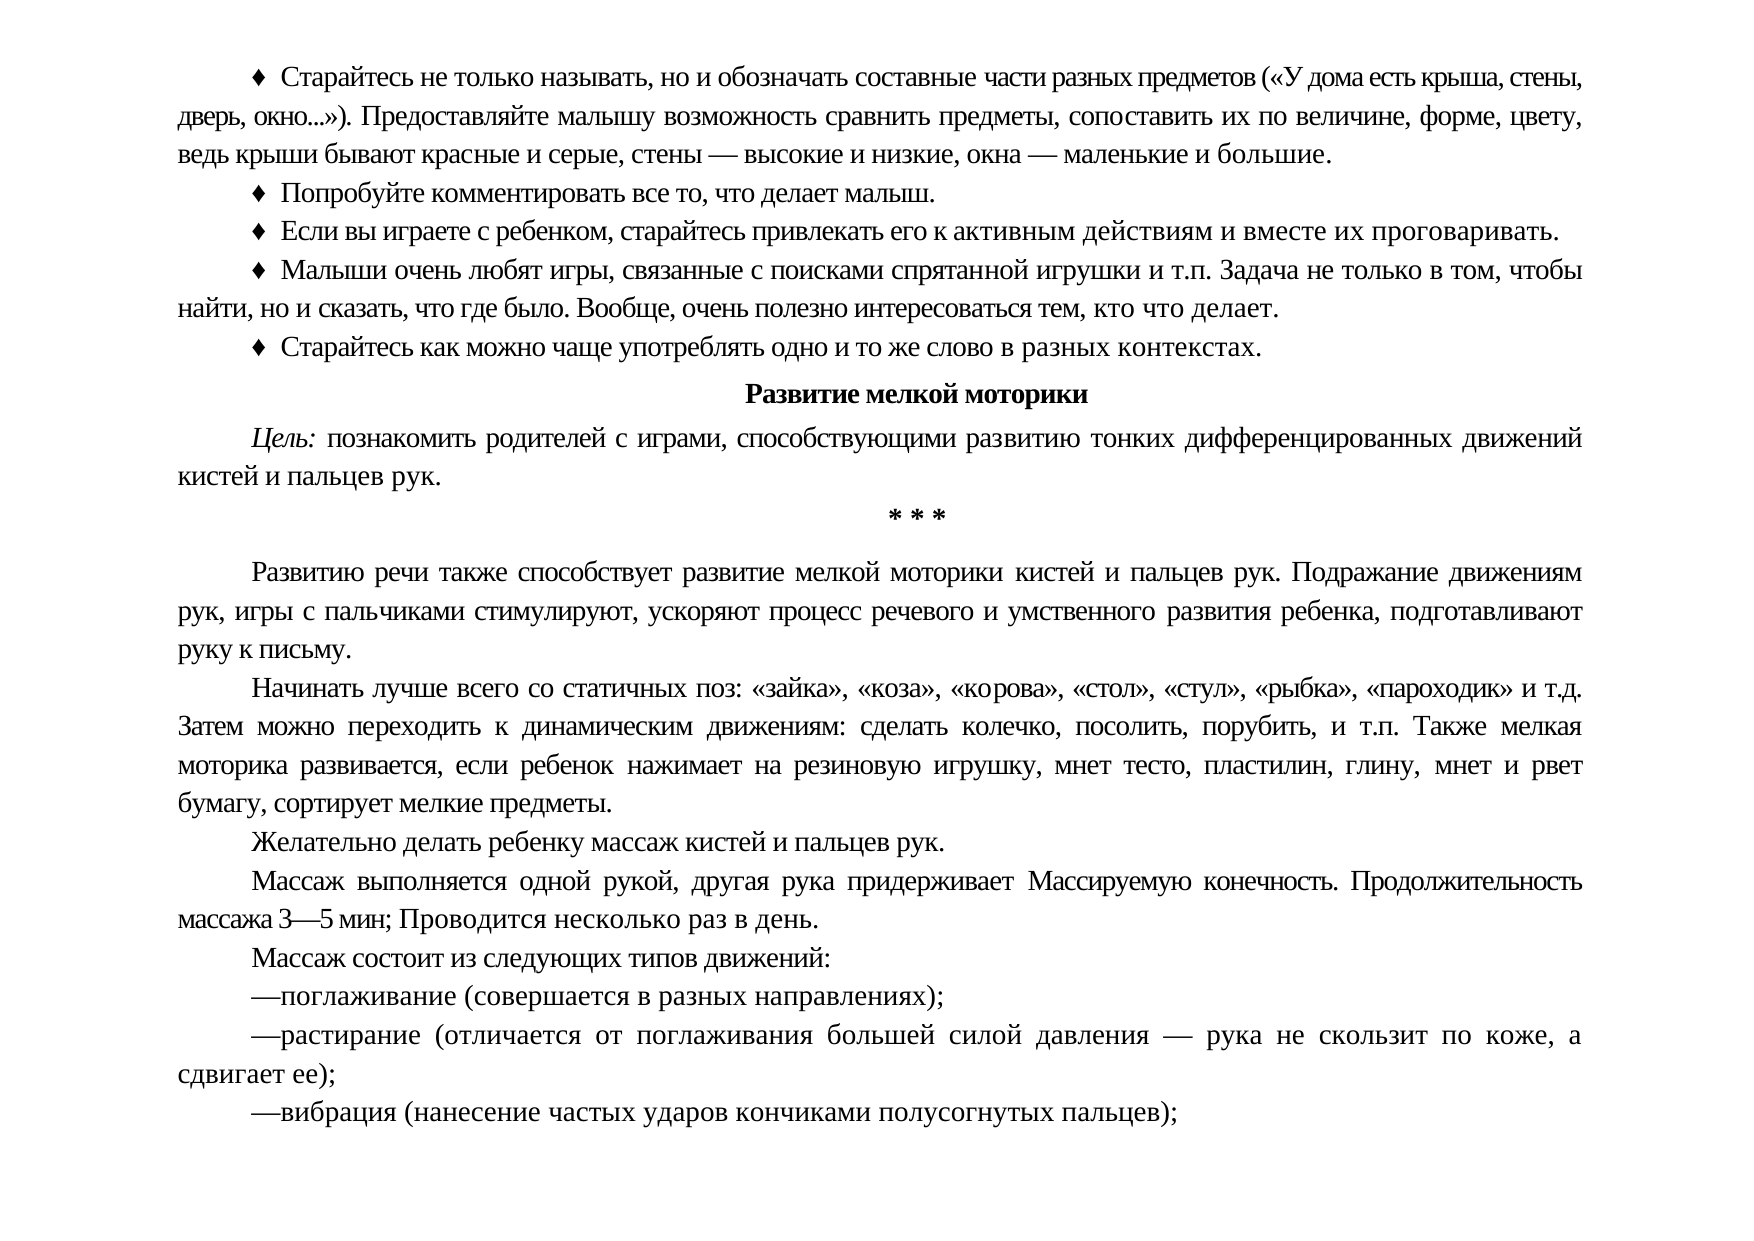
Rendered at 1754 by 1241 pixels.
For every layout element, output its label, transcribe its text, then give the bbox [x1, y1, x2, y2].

text Массаж выполняется одной рукой, другая рука придерживает Массируемую конечность. Продолжительность массажа 3—5 мин; Проводится несколько раз в день. [177, 863, 1583, 935]
list растирание (отличается от поглаживания большей силой давления — рука не скользит по коже, а сдвигает ее); [177, 1017, 1583, 1089]
text Развитию речи также способствует развитие мелкой моторики кистей и пальцев рук. Подражание движениям рук, игры с пальчиками стимулируют, ускоряют процесс речевого и умственного развития ребенка, подготавливают руку к письму. [177, 554, 1583, 665]
list Старайтесь не только называть, но и обозначать составные части разных предметов («У дома есть крыша, стены, дверь, окно...»). Предоставляйте малышу возможность сравнить предметы, сопоставить их по величине, форме, цвету, ведь крыши бывают красные и серые, стены — высокие и низкие, окна — маленькие и большие. [177, 59, 1583, 170]
list вибрация (нанесение частых ударов кончиками полусогнутых пальцев); [177, 1094, 1583, 1128]
text Развитие мелкой моторики [177, 376, 1583, 410]
text Желательно делать ребенку массаж кистей и пальцев рук. [177, 824, 1583, 858]
list поглаживание (совершается в разных направлениях); [177, 978, 1583, 1012]
list Попробуйте комментировать все то, что делает малыш. [177, 175, 1583, 208]
list Старайтесь как можно чаще употреблять одно и то же слово в разных контекстах. [177, 329, 1583, 362]
text Начинать лучше всего со статичных поз: «зайка», «коза», «корова», «стол», «стул», «рыбка», «пароходик» и т.д. Затем можно переходить к динамическим движениям: сделать колечко, посолить, порубить, и т.п. Также мелкая моторика развивается, если ребенок нажимает на резиновую игрушку, мнет тесто, пластилин, глину, мнет и рвет бумагу, сортирует мелкие предметы. [177, 670, 1583, 819]
text Цель: познакомить родителей с играми, способствующими развитию тонких дифференцированных движений кистей и пальцев рук. [177, 420, 1583, 492]
list Малыши очень любят игры, связанные с поисками спрятанной игрушки и т.п. Задача не только в том, чтобы найти, но и сказать, что где было. Вообще, очень полезно интересоваться тем, кто что делает. [177, 252, 1583, 324]
text * * * [177, 501, 1583, 535]
text Массаж состоит из следующих типов движений: [177, 940, 1583, 973]
list Если вы играете с ребенком, старайтесь привлекать его к активным действиям и вместе их проговаривать. [177, 213, 1583, 247]
